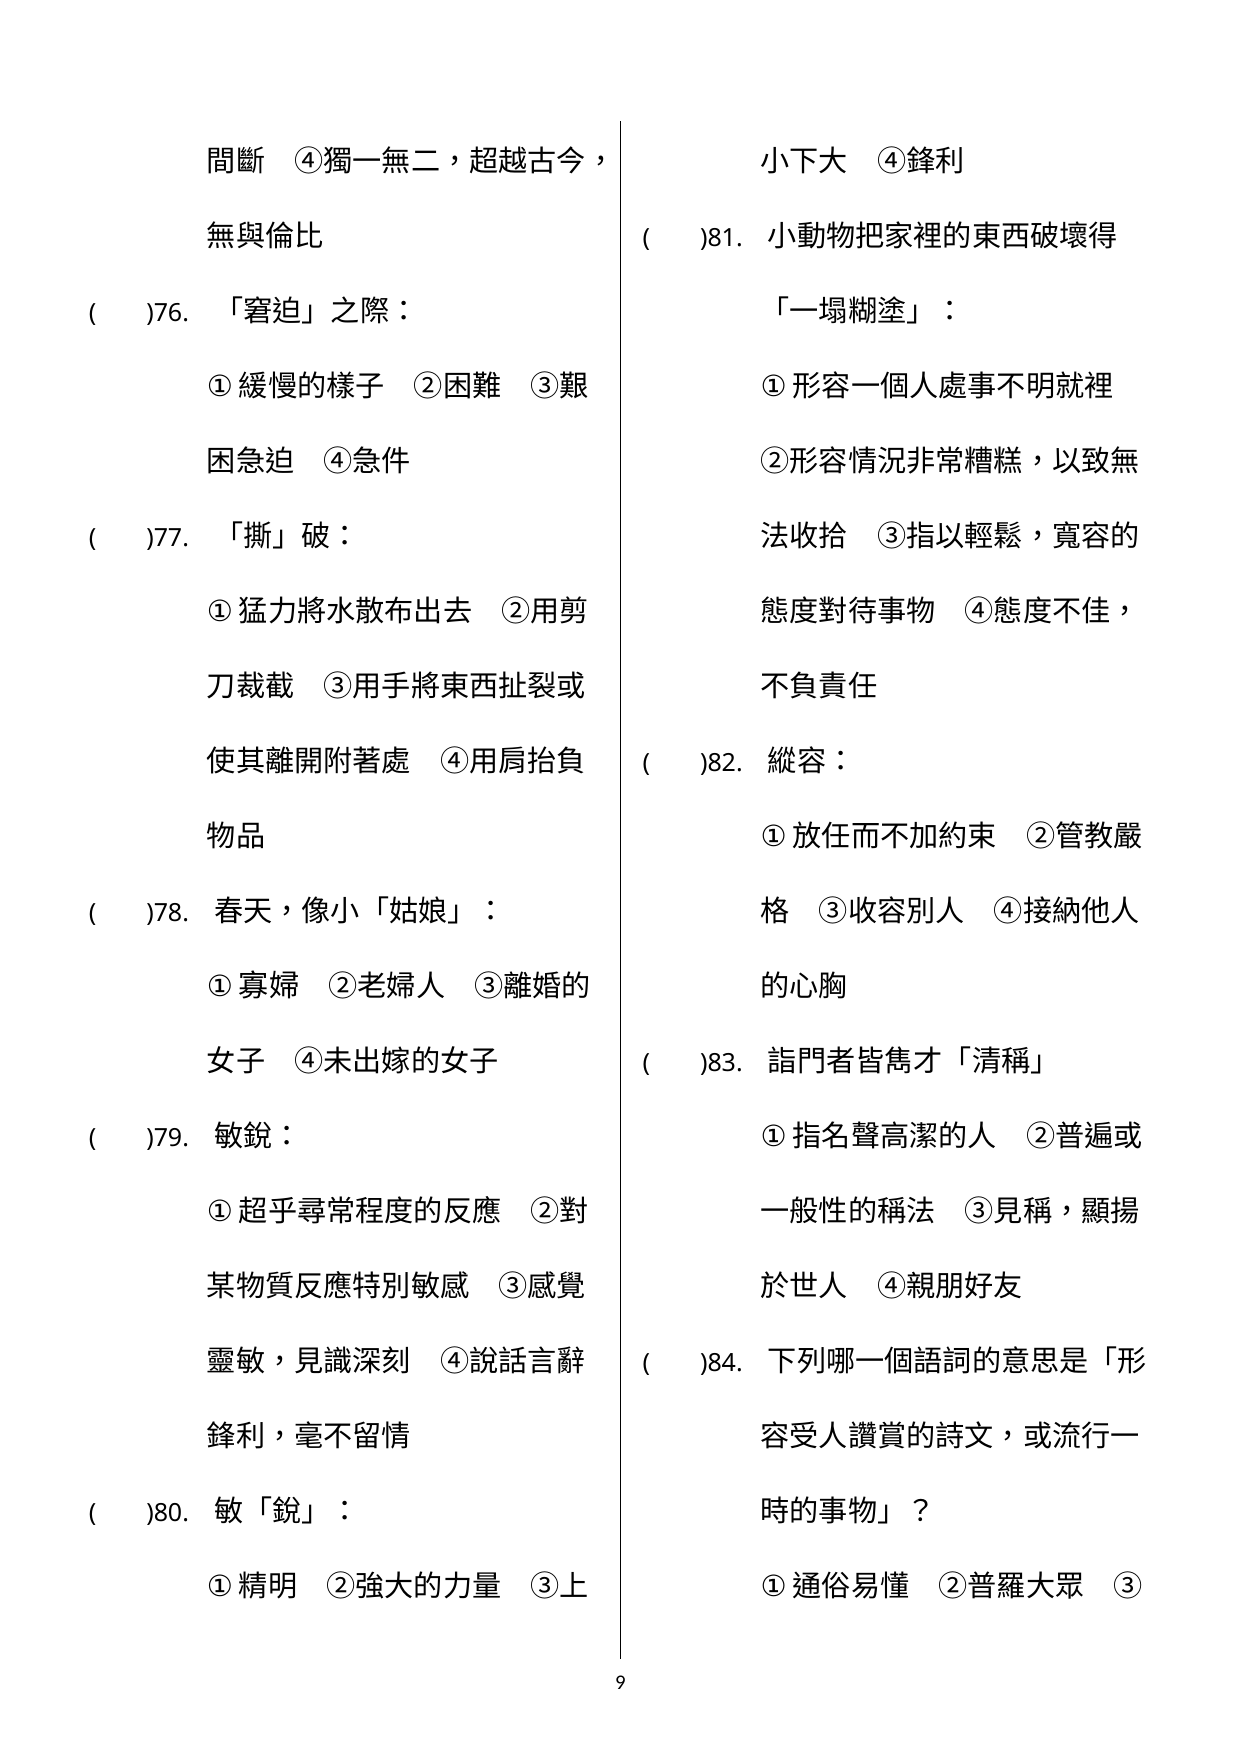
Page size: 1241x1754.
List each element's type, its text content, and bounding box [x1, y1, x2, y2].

text ( )75. 拍案叫絕 ①同類的人事物，一相遇即十分融洽 ②拍桌驚嘆，表示情緒激動 ③形容說話連續而不間斷 ④獨一無二，超越古今，無與倫比 [88, 121, 598, 271]
text ( )80. 敏「銳」： ①精明 ②強大的力量 ③上小下大 ④鋒利 [88, 1471, 598, 1621]
text ( )79. 敏銳： ①超乎尋常程度的反應 ②對某物質反應特別敏感 ③感覺靈敏，見識深刻 ④說話言辭鋒利，毫不留情 [88, 1096, 598, 1471]
text ( )82. 縱容： ①放任而不加約束 ②管教嚴格 ③收容別人 ④接納他人的心胸 [642, 721, 1152, 1021]
text ( )78. 春天，像小「姑娘」： ①寡婦 ②老婦人 ③離婚的女子 ④未出嫁的女子 [88, 871, 598, 1096]
text ( )84. 下列哪一個語詞的意思是「形容受人讚賞的詩文，或流行一時的事物」？ ①通俗易懂 ②普羅大眾 ③清新小品 ④膾炙人口 [642, 1321, 1152, 1621]
text ( )81. 小動物把家裡的東西破壞得「一塌糊塗」： ①形容一個人處事不明就裡 ②形容情況非常糟糕，以致無法收拾 ③指以輕鬆，寬容的態度對待事物 ④態度不佳，不負責任 [642, 196, 1152, 721]
text ( )77. 「撕」破： ①猛力將水散布出去 ②用剪刀裁截 ③用手將東西扯裂或使其離開附著處 ④用肩抬負物品 [88, 496, 598, 871]
text ( )83. 詣門者皆雋才「清稱」 ①指名聲高潔的人 ②普遍或一般性的稱法 ③見稱，顯揚於世人 ④親朋好友 [642, 1021, 1152, 1321]
text ( )76. 「窘迫」之際： ①緩慢的樣子 ②困難 ③艱困急迫 ④急件 [88, 271, 598, 496]
text ( )80. 敏「銳」： ①精明 ②強大的力量 ③上小下大 ④鋒利 [642, 121, 1152, 196]
